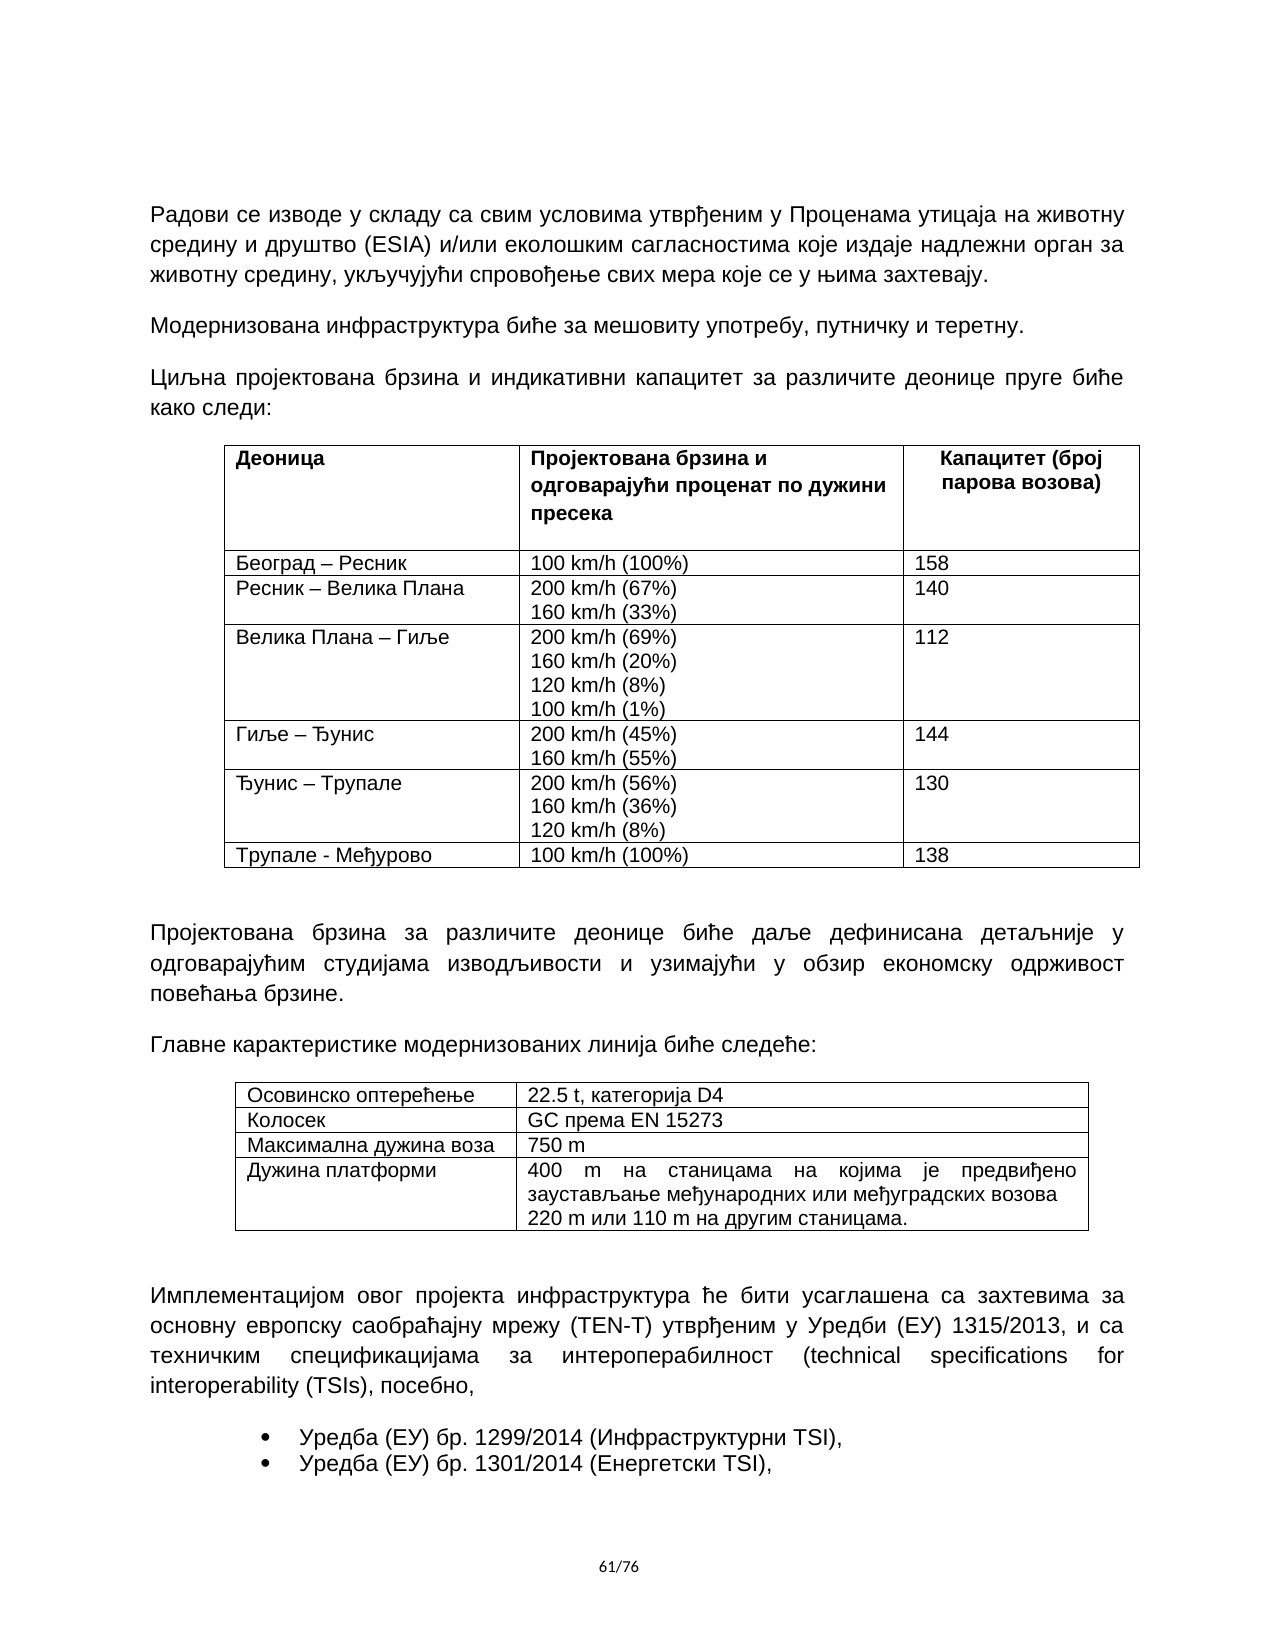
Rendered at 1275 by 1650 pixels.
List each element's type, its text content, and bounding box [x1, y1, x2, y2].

table_cell GC према EN 15273 [517, 1108, 1088, 1132]
table_cell Београд – Ресник [225, 551, 519, 574]
table_cell 200 km/h (69%) 160 km/h (20%) 120 km/h (8%) 100 km/h (1%) [520, 625, 903, 720]
table_cell 158 [904, 551, 1139, 574]
text Радови се изводе у складу са свим условима утврђеним у Проценама утицаја на животну средину и друштво (ESIA) и/или еколошким сагласностима које издаје надлежни орган за животну средину, укључујући спровођење свих мера које се у њима захтевају. [150, 201, 1125, 288]
table_cell 200 km/h (45%) 160 km/h (55%) [520, 721, 903, 769]
list Уредба (ЕУ) бр. 1299/2014 (Инфраструктурни TSI), [261, 1423, 1125, 1450]
table_header Капацитет (број парова возова) [904, 446, 1139, 549]
table_cell Гиље – Ђунис [225, 721, 519, 769]
text Главне карактеристике модернизованих линија биће следеће: [150, 1031, 1125, 1057]
table_cell 750 m [517, 1133, 1088, 1157]
table_header Осовинско оптерећење [236, 1083, 516, 1107]
table_cell Максимална дужина воза [236, 1133, 516, 1157]
text Пројектована брзина за различите деонице биће даље дефинисана детаљније у одговарајућим студијама изводљивости и узимајући у обзир економску одрживост повећања брзине. [150, 919, 1125, 1006]
list Уредба (ЕУ) бр. 1301/2014 (Енергетски TSI), [261, 1450, 1125, 1476]
table_cell Дужина платформи [236, 1158, 516, 1230]
text Циљна пројектована брзина и индикативни капацитет за различите деонице пруге биће како следи: [150, 363, 1125, 420]
table_cell Ђунис – Трупале [225, 770, 519, 842]
table_cell Трупале - Међурово [225, 843, 519, 867]
table_header Пројектована брзина и одговарајући проценат по дужини пресека [520, 446, 903, 549]
table_cell 138 [904, 843, 1139, 867]
table_header 22.5 t, категорија D4 [517, 1083, 1088, 1107]
table_cell 100 km/h (100%) [520, 551, 903, 574]
table_cell 144 [904, 721, 1139, 769]
text Модернизована инфраструктура биће за мешовиту употребу, путничку и теретну. [150, 312, 1125, 339]
table_cell 112 [904, 625, 1139, 720]
table_cell 200 km/h (67%) 160 km/h (33%) [520, 576, 903, 623]
table_cell Велика Плана – Гиље [225, 625, 519, 720]
table_cell 140 [904, 576, 1139, 623]
table_header Деоница [225, 446, 519, 549]
table_cell 100 km/h (100%) [520, 843, 903, 867]
table_cell Колосек [236, 1108, 516, 1132]
text Имплементацијом овог пројекта инфраструктура ће бити усаглашена са захтевима за основну европску саобраћајну мрежу (TEN-T) утврђеним у Уредби (ЕУ) 1315/2013, и са техничким спецификацијама за интероперабилност (technical specifications for interoperability (TSIs), посебно, [150, 1282, 1125, 1399]
table_cell 400 m на станицама на којима је предвиђено заустављање међународних или међуградских возова 220 m или 110 m на другим станицама. [517, 1158, 1088, 1230]
table_cell Ресник – Велика Плана [225, 576, 519, 623]
table_cell 130 [904, 770, 1139, 842]
table_cell 200 km/h (56%) 160 km/h (36%) 120 km/h (8%) [520, 770, 903, 842]
